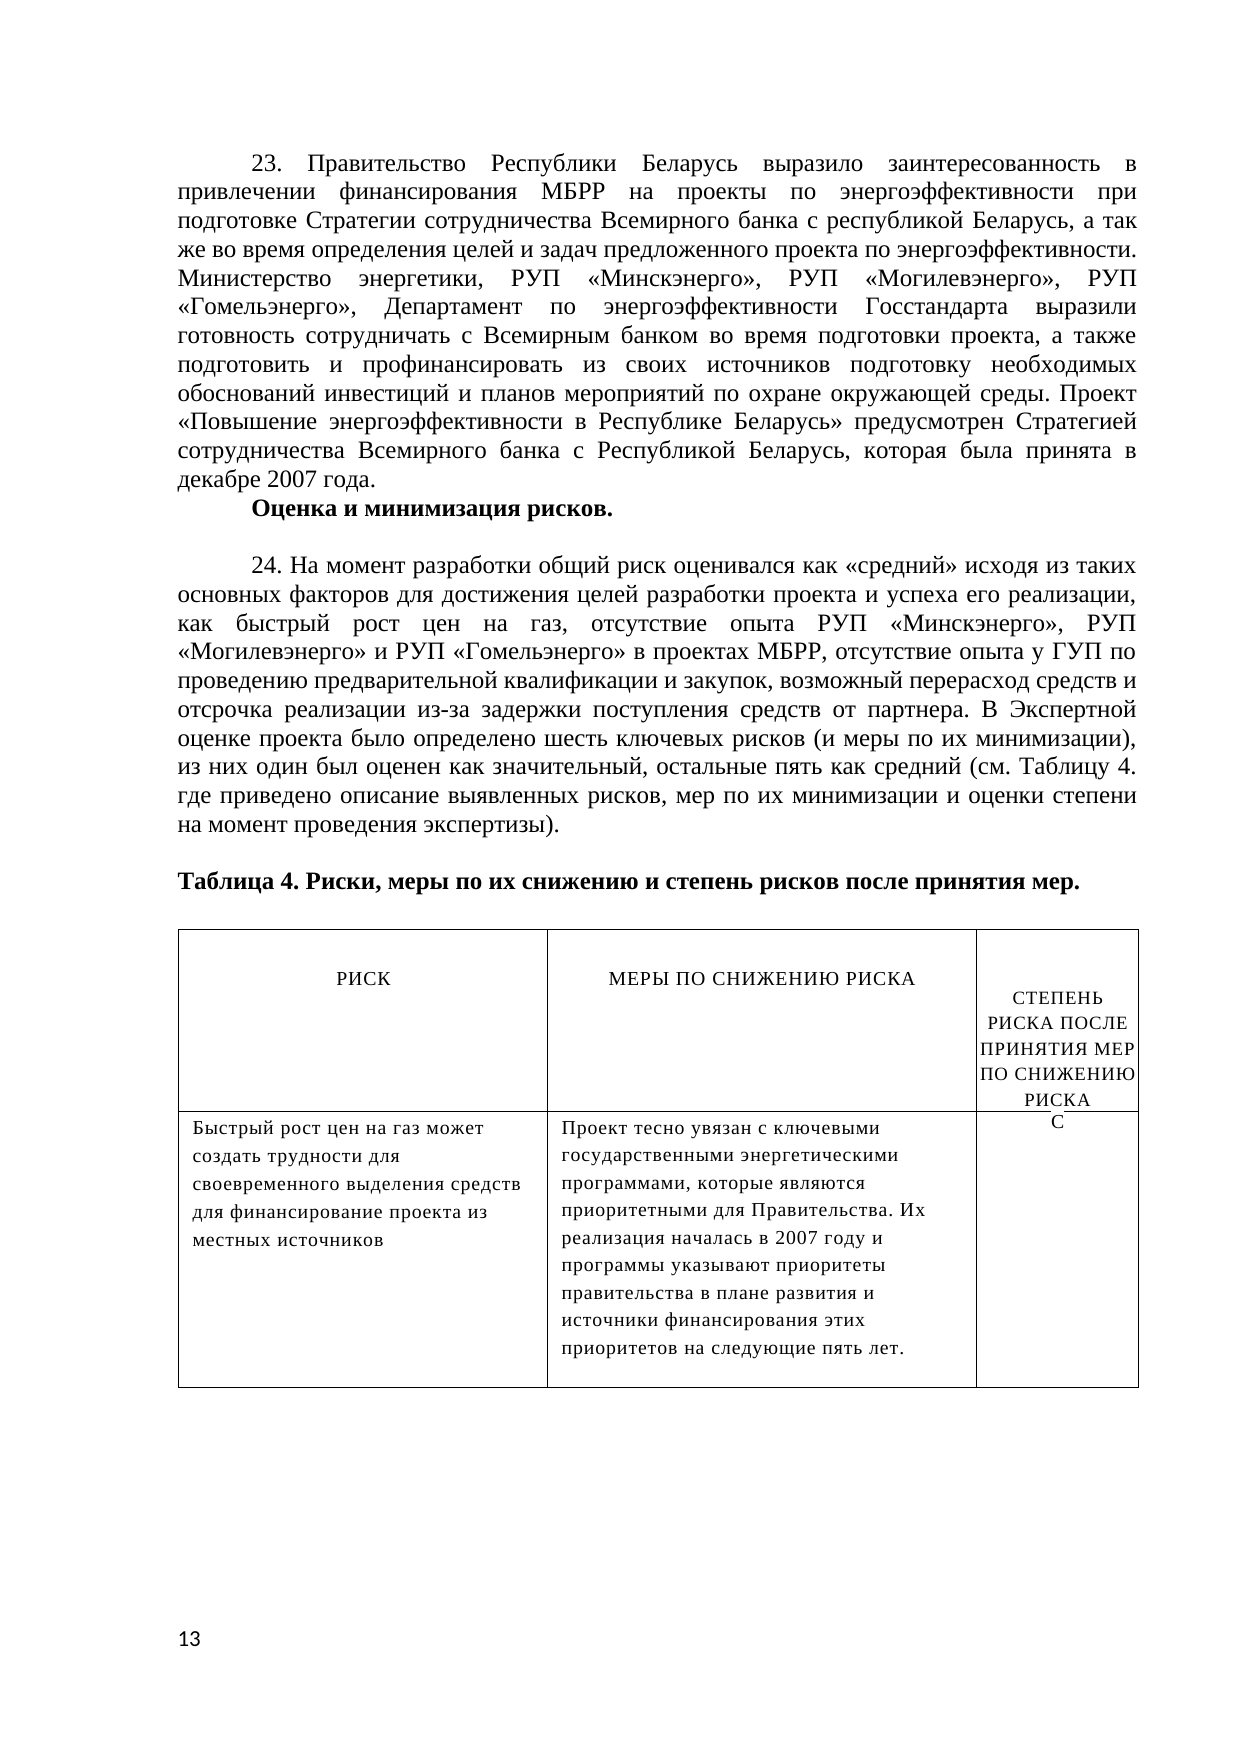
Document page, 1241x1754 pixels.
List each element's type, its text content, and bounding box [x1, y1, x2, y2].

table_header МЕРЫ ПО СНИЖЕНИЮ РИСКА [548, 930, 976, 1111]
text Оценка и минимизация рисков. [177, 493, 1138, 521]
table_cell С [977, 1112, 1138, 1387]
text Таблица 4. Риски, меры по их снижению и степень рисков после принятия мер. [177, 866, 1138, 895]
text 23. Правительство Республики Беларусь выразило заинтересованность в привлечении финансирования МБРР на проекты по энергоэффективности при подготовке Стратегии сотрудничества Всемирного банка с республикой Беларусь, а так же во время определения целей и задач предложенного проекта по энергоэффективности. Министерство энергетики, РУП «Минскэнерго», РУП «Могилевэнерго», РУП «Гомельэнерго», Департамент по энергоэффективности Госстандарта выразили готовность сотрудничать с Всемирным банком во время подготовки проекта, а также подготовить и профинансировать из своих источников подготовку необходимых обоснований инвестиций и планов мероприятий по охране окружающей среды. Проект «Повышение энергоэффективности в Республике Беларусь» предусмотрен Стратегией сотрудничества Всемирного банка с Республикой Беларусь, которая была принята в декабре 2007 года. [177, 148, 1138, 493]
text 24. На момент разработки общий риск оценивался как «средний» исходя из таких основных факторов для достижения целей разработки проекта и успеха его реализации, как быстрый рост цен на газ, отсутствие опыта РУП «Минскэнерго», РУП «Могилевэнерго» и РУП «Гомельэнерго» в проектах МБРР, отсутствие опыта у ГУП по проведению предварительной квалификации и закупок, возможный перерасход средств и отсрочка реализации из-за задержки поступления средств от партнера. В Экспертной оценке проекта было определено шесть ключевых рисков (и меры по их минимизации), из них один был оценен как значительный, остальные пять как средний (см. Таблицу 4. где приведено описание выявленных рисков, мер по их минимизации и оценки степени на момент проведения экспертизы). [177, 550, 1138, 838]
table_cell Быстрый рост цен на газ может создать трудности для своевременного выделения средств для финансирование проекта из местных источников [179, 1112, 547, 1387]
table_header СТЕПЕНЬ РИСКА ПОСЛЕ ПРИНЯТИЯ МЕР ПО СНИЖЕНИЮ РИСКА [977, 930, 1138, 1111]
table_header РИСК [179, 930, 547, 1111]
table_cell Проект тесно увязан с ключевыми государственными энергетическими программами, которые являются приоритетными для Правительства. Их реализация началась в 2007 году и программы указывают приоритеты правительства в плане развития и источники финансирования этих приоритетов на следующие пять лет. [548, 1112, 976, 1387]
